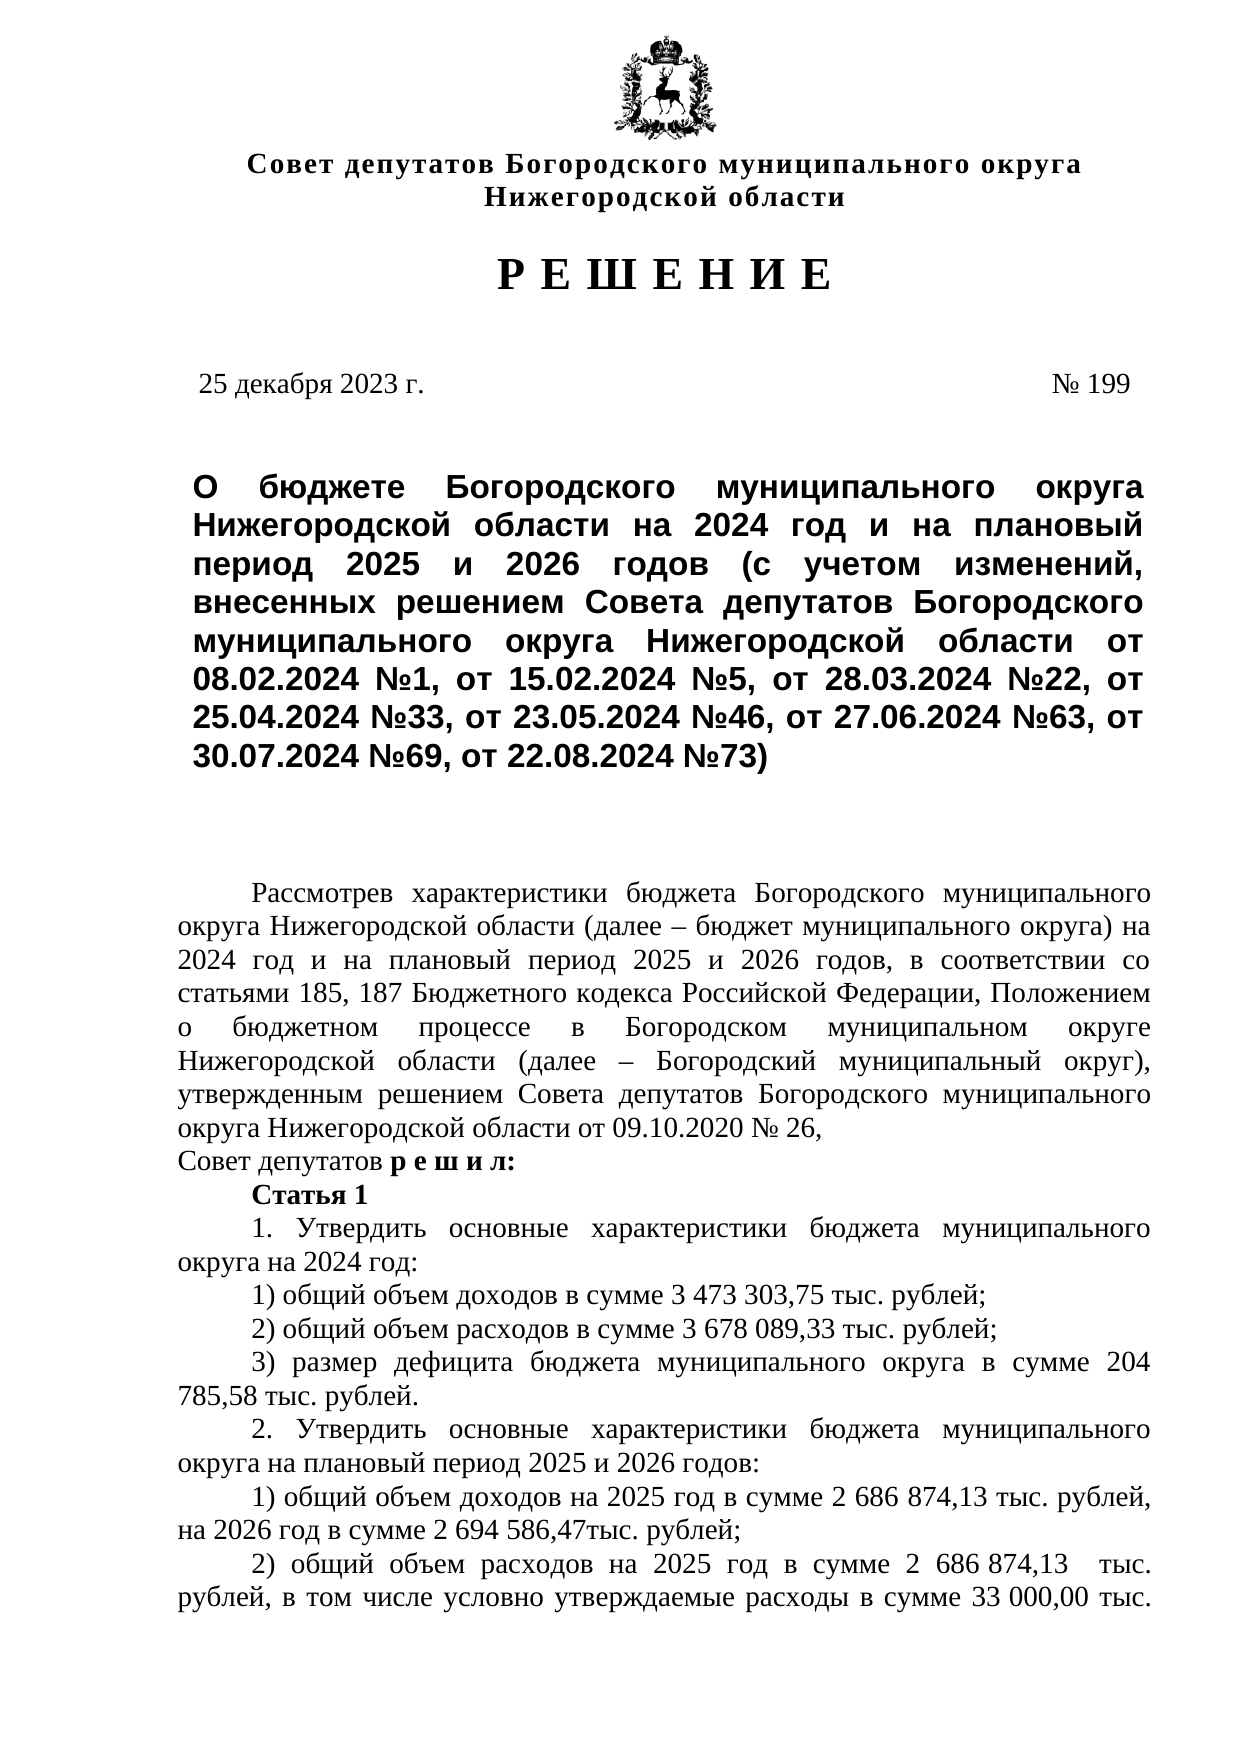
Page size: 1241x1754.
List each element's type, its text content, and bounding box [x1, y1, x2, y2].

text 1) общий объем доходов на 2025 год в сумме 2 686 874,13 тыс. рублей, на 2026 год в сумме 2 694 586,47тыс. рублей; [177, 1479, 1152, 1546]
text Р Е Ш Е Н И Е [177, 246, 1152, 299]
text 25 декабря 2023 г. № 199 [177, 366, 1152, 400]
text 2) общий объем расходов в сумме 3 678 089,33 тыс. рублей; [177, 1311, 1152, 1344]
picture [612, 31, 717, 146]
text Рассмотрев характеристики бюджета Богородского муниципального округа Нижегородской области (далее – бюджет муниципального округа) на 2024 год и на плановый период 2025 и 2026 годов, в соответствии со статьями 185, 187 Бюджетного кодекса Российской Федерации, Положением о бюджетном процессе в Богородском муниципальном округе Нижегородской области (далее – Богородский муниципальный округ), утвержденным решением Совета депутатов Богородского муниципального округа Нижегородской области от 09.10.2020 № 26, [177, 875, 1152, 1143]
text 3) размер дефицита бюджета муниципального округа в сумме 204 785,58 тыс. рублей. [177, 1344, 1152, 1412]
text Нижегородской области [177, 179, 1152, 213]
table_header О бюджете Богородского муниципального округа Нижегородской области на 2024 год и на плановый период 2025 и 2026 годов (с учетом изменений, внесенных решением Совета депутатов Богородского муниципального округа Нижегородской области от 08.02.2024 №1, от 15.02.2024 №5, от 28.03.2024 №22, от 25.04.2024 №33, от 23.05.2024 №46, от 27.06.2024 №63, от 30.07.2024 №69, от 22.08.2024 №73) [185, 467, 1152, 774]
text Совет депутатов Богородского муниципального округа [177, 146, 1152, 179]
text Статья 1 [177, 1177, 1152, 1210]
text Совет депутатов р е ш и л: [177, 1143, 1152, 1177]
text 1) общий объем доходов в сумме 3 473 303,75 тыс. рублей; [177, 1277, 1152, 1311]
text 1. Утвердить основные характеристики бюджета муниципального округа на 2024 год: [177, 1210, 1152, 1277]
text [177, 1546, 1152, 1613]
text 2. Утвердить основные характеристики бюджета муниципального округа на плановый период 2025 и 2026 годов: [177, 1412, 1152, 1479]
